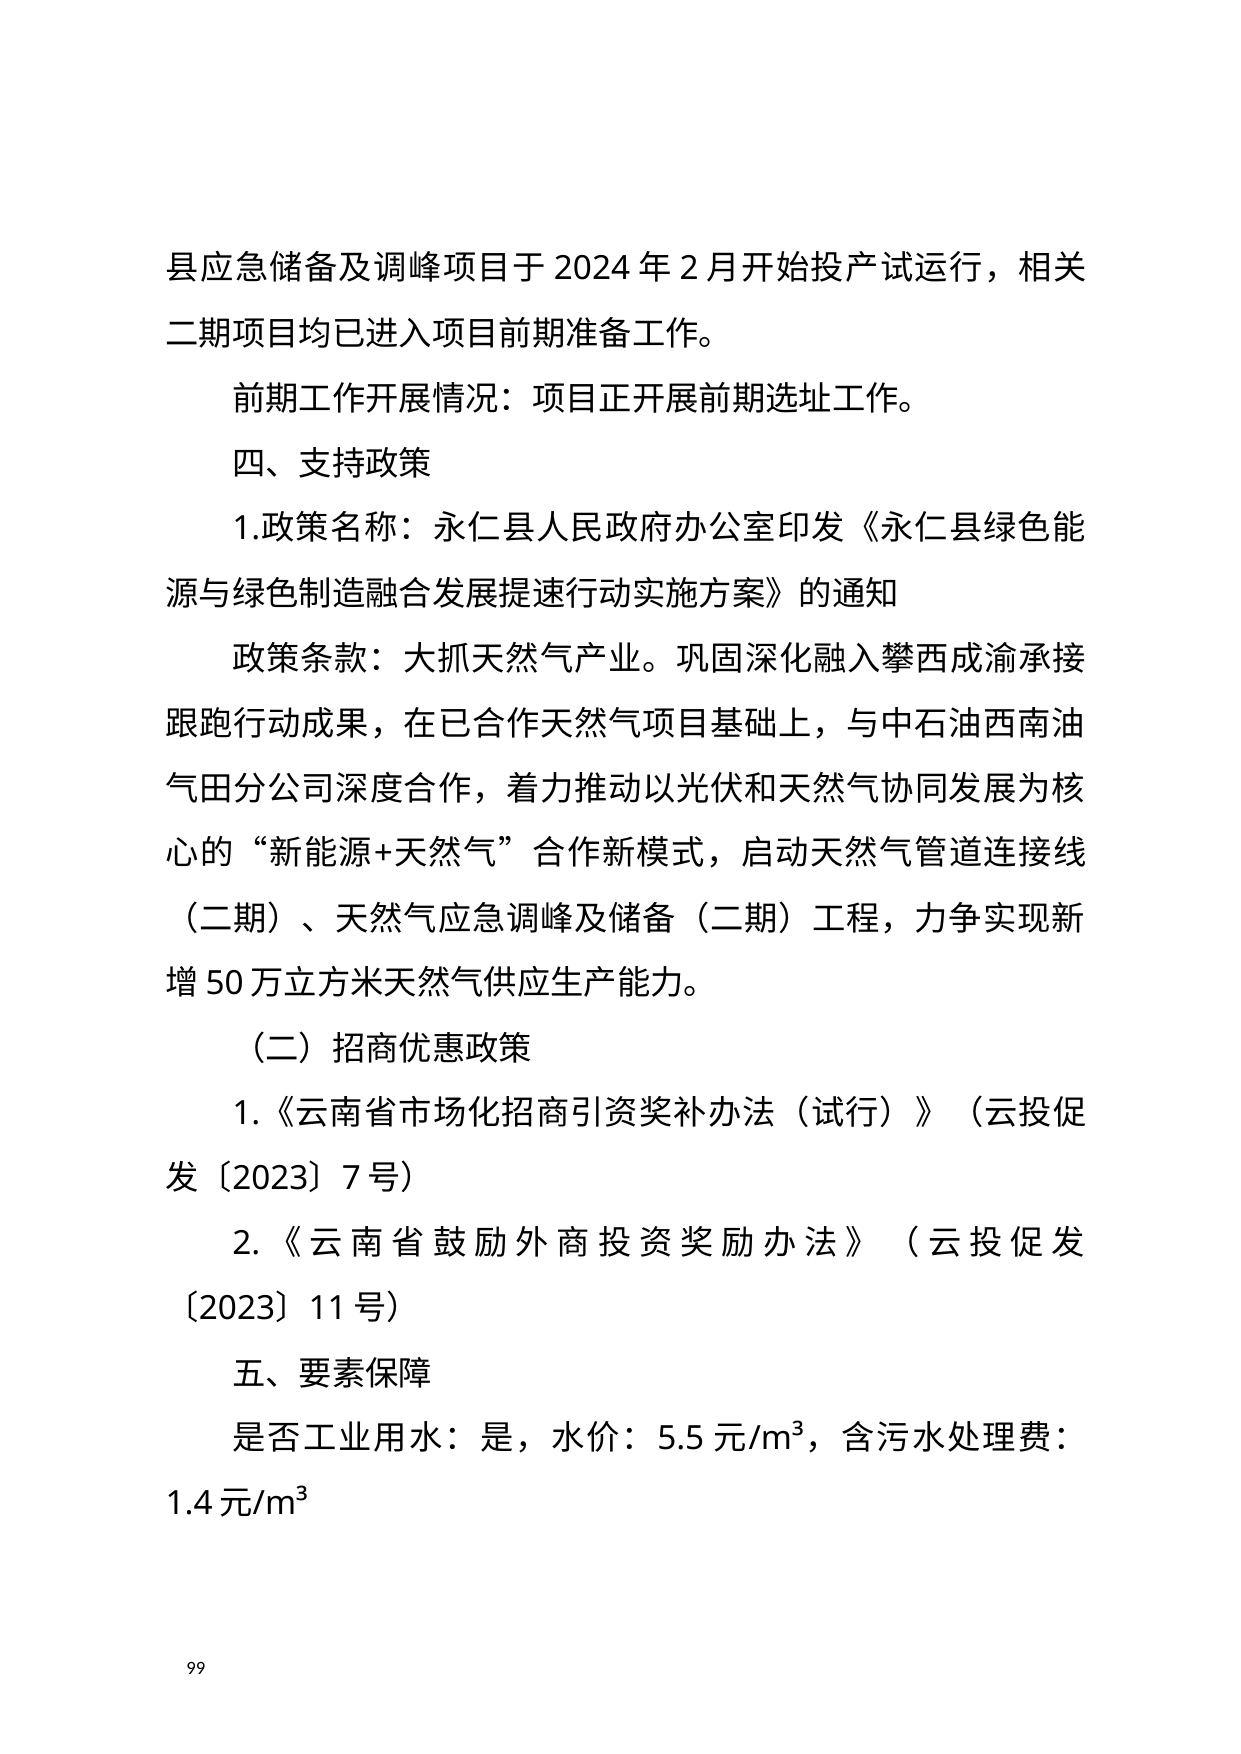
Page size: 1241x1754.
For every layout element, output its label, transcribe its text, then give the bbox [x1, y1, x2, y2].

text 1.《云南省市场化招商引资奖补办法（试行）》（云投促发〔2023〕7号） [165, 1078, 1087, 1208]
text 四、支持政策 [165, 428, 1087, 493]
text 是否工业用水：是，水价：5.5元/m³，含污水处理费：1.4元/m³ [165, 1403, 1087, 1533]
text 2.《云南省鼓励外商投资奖励办法》（云投促发〔2023〕11号） [165, 1208, 1087, 1338]
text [165, 233, 1087, 363]
text 1.政策名称：永仁县人民政府办公室印发《永仁县绿色能源与绿色制造融合发展提速行动实施方案》的通知 [165, 493, 1087, 623]
text 政策条款：大抓天然气产业。巩固深化融入攀西成渝承接跟跑行动成果，在已合作天然气项目基础上，与中石油西南油气田分公司深度合作，着力推动以光伏和天然气协同发展为核心的“新能源+天然气”合作新模式，启动天然气管道连接线（二期）、天然气应急调峰及储备（二期）工程，力争实现新增50万立方米天然气供应生产能力。 [165, 623, 1087, 1013]
text 前期工作开展情况：项目正开展前期选址工作。 [165, 363, 1087, 428]
text 五、要素保障 [165, 1338, 1087, 1403]
text （二）招商优惠政策 [165, 1013, 1087, 1078]
